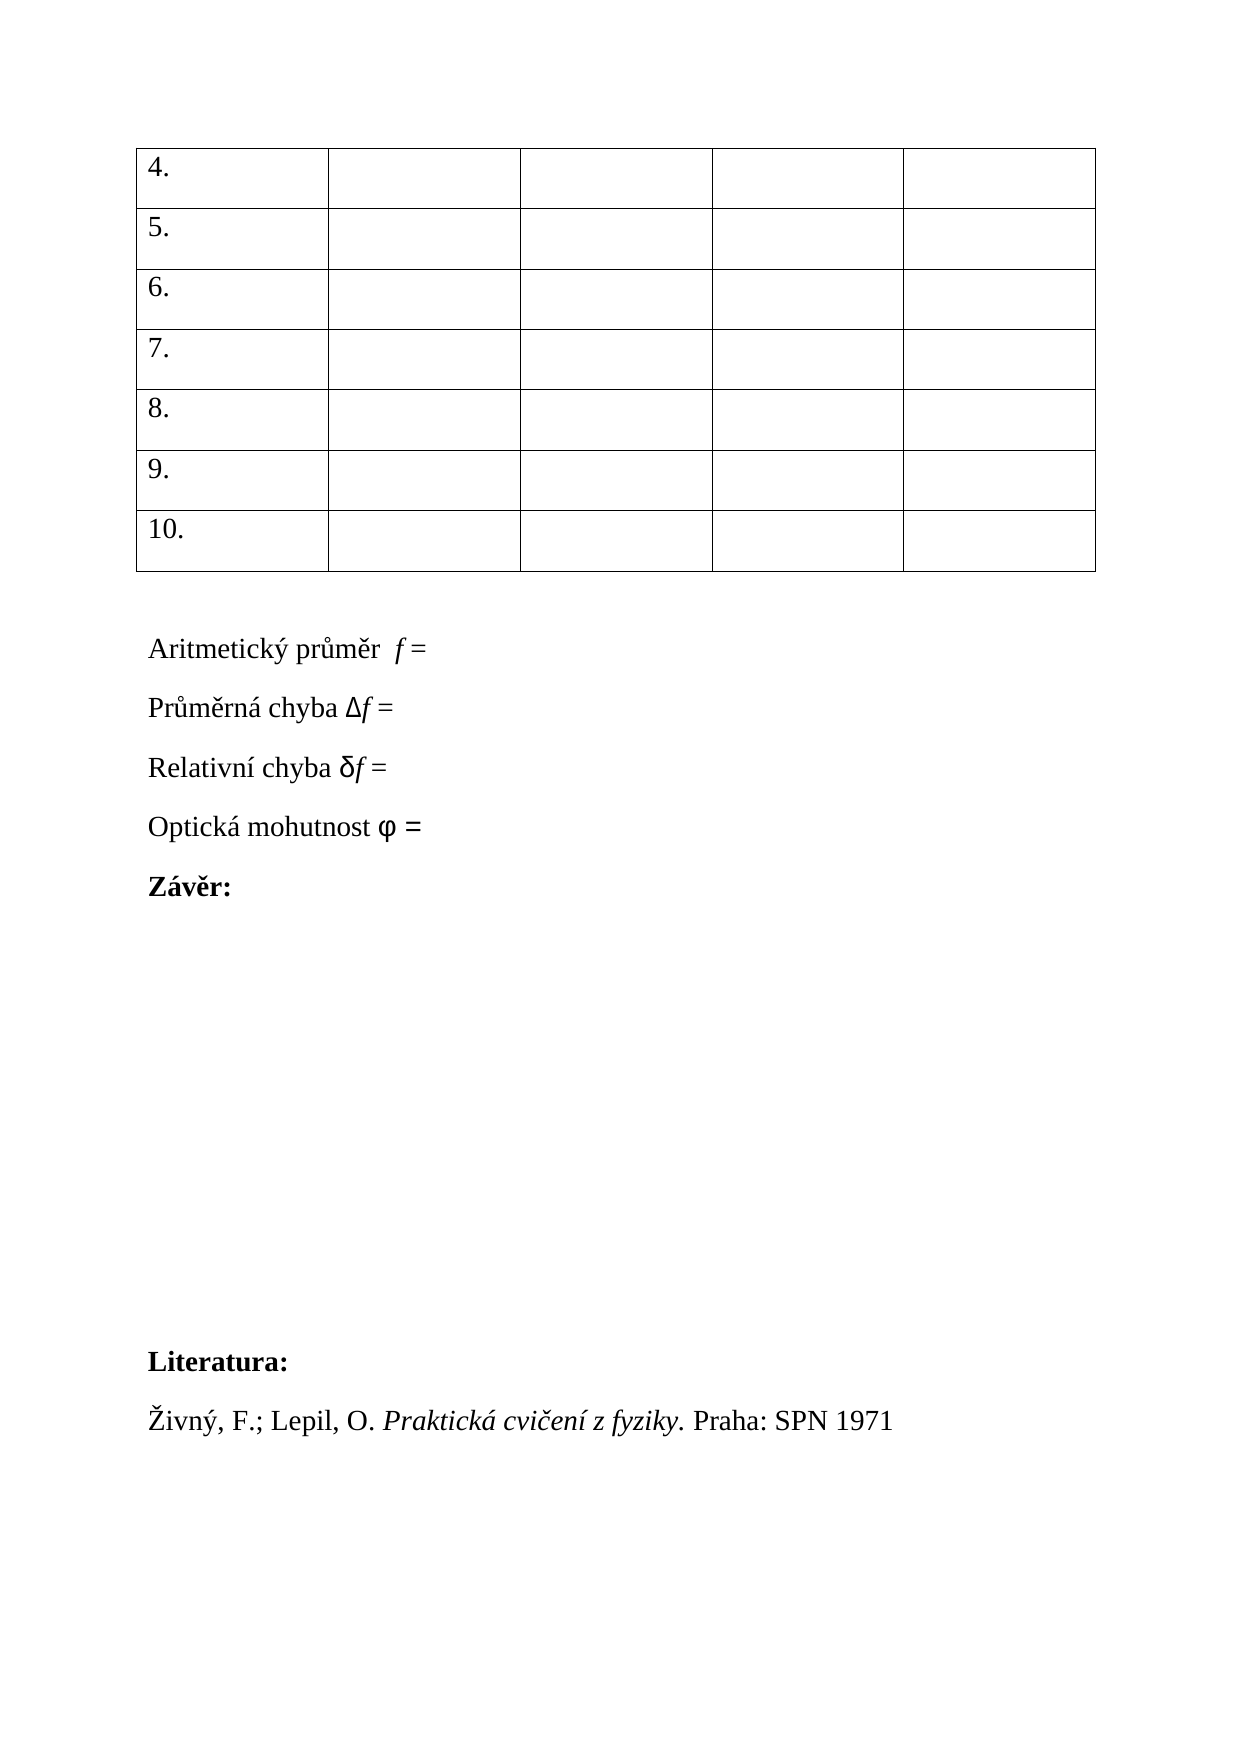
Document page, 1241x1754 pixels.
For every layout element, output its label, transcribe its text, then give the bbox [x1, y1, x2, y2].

table_cell [904, 270, 1095, 329]
table_cell [329, 511, 520, 571]
text Závěr: [148, 869, 1093, 902]
table_cell [713, 209, 903, 268]
table_cell 7. [137, 330, 328, 389]
table_cell [521, 149, 712, 208]
table_cell [329, 330, 520, 389]
table_cell [521, 511, 712, 571]
table_cell 8. [137, 390, 328, 450]
table_cell 4. [137, 149, 328, 208]
table_cell [521, 270, 712, 329]
table_cell [904, 209, 1095, 268]
table_cell [713, 149, 903, 208]
table_cell [904, 451, 1095, 510]
table_cell [521, 330, 712, 389]
text Optická mohutnost φ = [148, 809, 1093, 843]
table_cell [904, 330, 1095, 389]
text Relativní chyba δf = [148, 750, 1093, 783]
text Literatura: [148, 1344, 1093, 1377]
table_cell [521, 451, 712, 510]
table_cell [713, 270, 903, 329]
table_cell 6. [137, 270, 328, 329]
table_cell [904, 511, 1095, 571]
table_cell [713, 390, 903, 450]
text Živný, F.; Lepil, O. Praktická cvičení z fyziky. Praha: SPN 1971 [148, 1403, 1093, 1437]
text Průměrná chyba Δf = [148, 690, 1093, 724]
text Aritmetický průměr f = [148, 631, 1093, 664]
table_cell [713, 511, 903, 571]
table_cell [713, 330, 903, 389]
table_cell [329, 451, 520, 510]
table_cell 5. [137, 209, 328, 268]
table_cell [329, 209, 520, 268]
table_cell [521, 390, 712, 450]
table_cell [521, 209, 712, 268]
table_cell [329, 390, 520, 450]
table_cell 9. [137, 451, 328, 510]
table_cell [904, 149, 1095, 208]
table_cell [329, 270, 520, 329]
table_cell 10. [137, 511, 328, 571]
table_cell [904, 390, 1095, 450]
table_cell [713, 451, 903, 510]
table_cell [329, 149, 520, 208]
